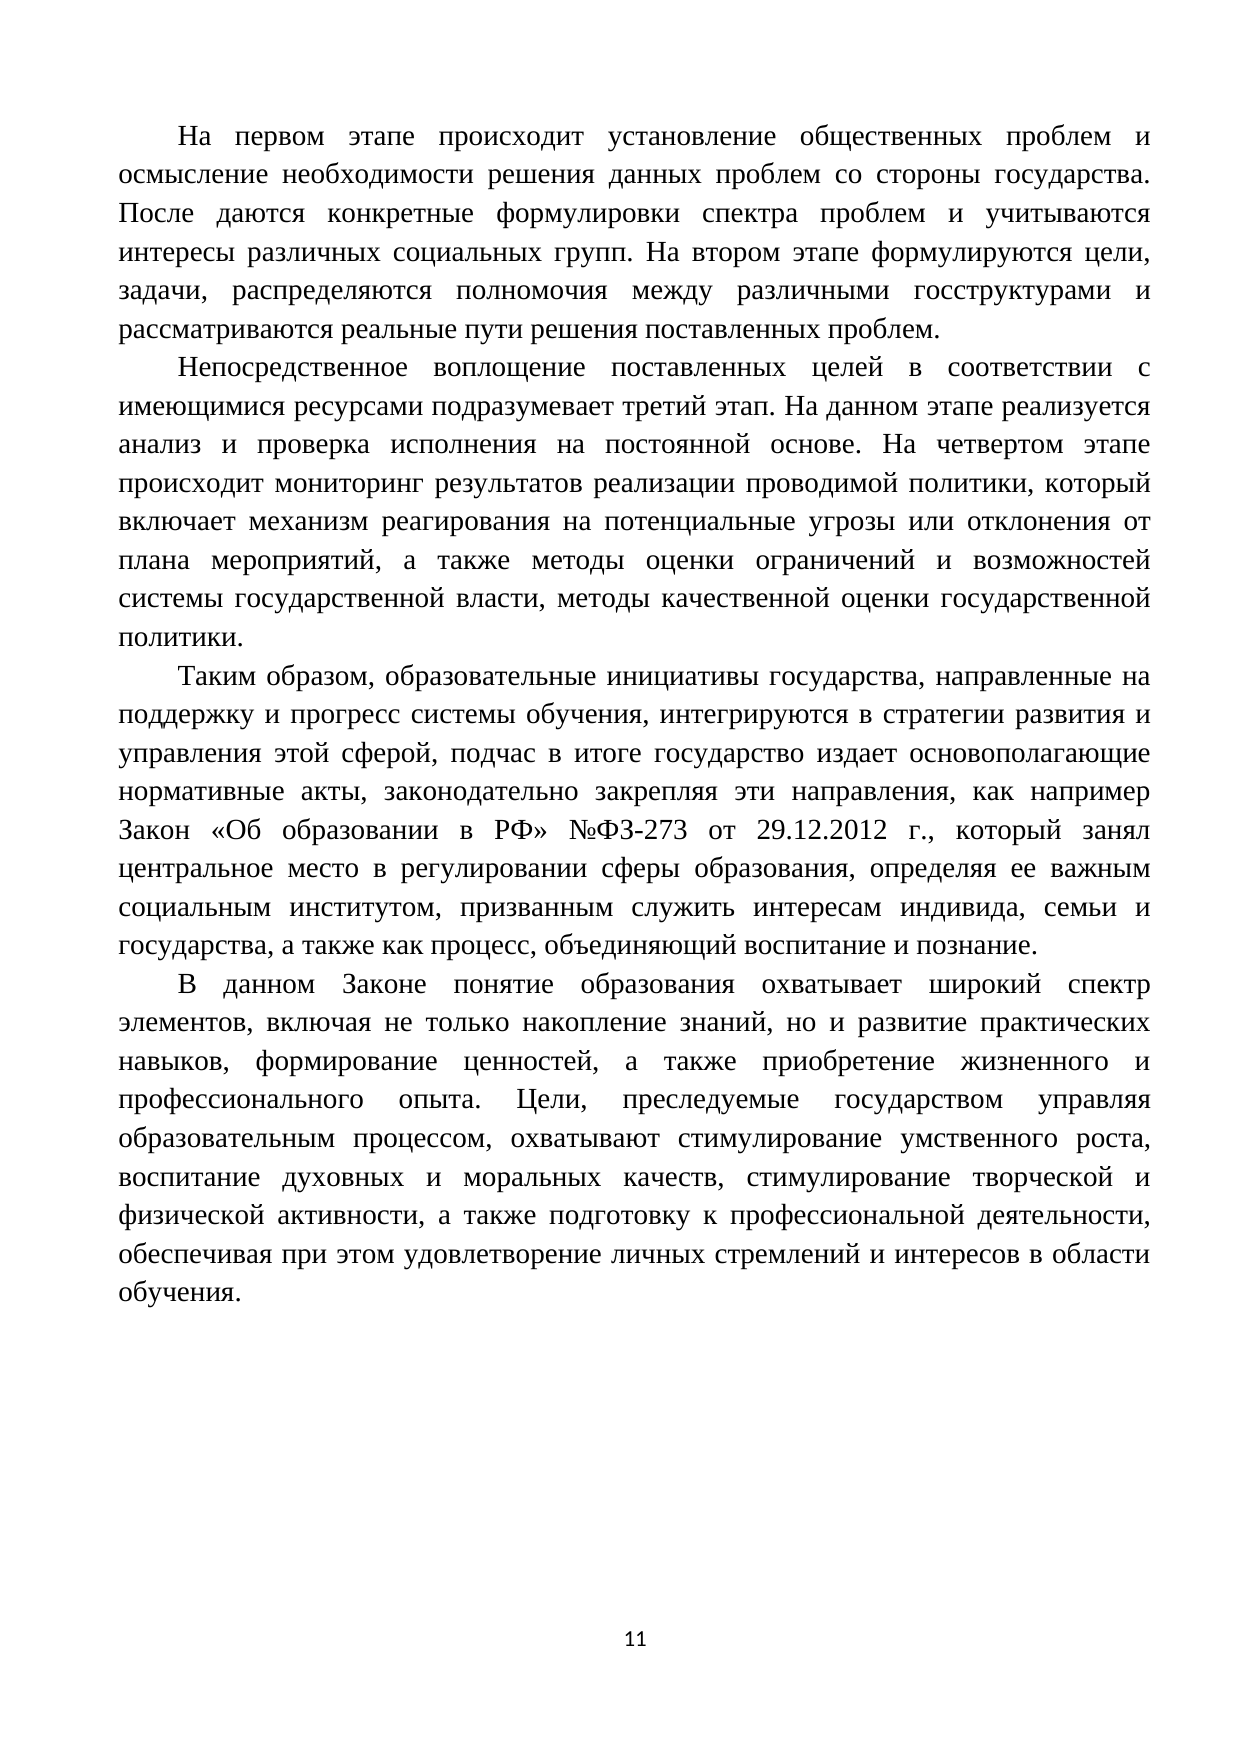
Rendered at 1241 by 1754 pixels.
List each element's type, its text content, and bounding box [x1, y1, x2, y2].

text В данном Законе понятие образования охватывает широкий спектр элементов, включая не только накопление знаний, но и развитие практических навыков, формирование ценностей, а также приобретение жизненного и профессионального опыта. Цели, преследуемые государством управляя образовательным процессом, охватывают стимулирование умственного роста, воспитание духовных и моральных качеств, стимулирование творческой и физической активности, а также подготовку к профессиональной деятельности, обеспечивая при этом удовлетворение личных стремлений и интересов в области обучения. [118, 966, 1152, 1308]
text Таким образом, образовательные инициативы государства, направленные на поддержку и прогресс системы обучения, интегрируются в стратегии развития и управления этой сферой, подчас в итоге государство издает основополагающие нормативные акты, законодательно закрепляя эти направления, как например Закон «Об образовании в РФ» №ФЗ-273 от 29.12.2012 г., который занял центральное место в регулировании сферы образования, определяя ее важным социальным институтом, призванным служить интересам индивида, семьи и государства, а также как процесс, объединяющий воспитание и познание. [118, 658, 1152, 961]
text На первом этапе происходит установление общественных проблем и осмысление необходимости решения данных проблем со стороны государства. После даются конкретные формулировки спектра проблем и учитываются интересы различных социальных групп. На втором этапе формулируются цели, задачи, распределяются полномочия между различными госструктурами и рассматриваются реальные пути решения поставленных проблем. [118, 118, 1152, 344]
text Непосредственное воплощение поставленных целей в соответствии с имеющимися ресурсами подразумевает третий этап. На данном этапе реализуется анализ и проверка исполнения на постоянной основе. На четвертом этапе происходит мониторинг результатов реализации проводимой политики, который включает механизм реагирования на потенциальные угрозы или отклонения от плана мероприятий, а также методы оценки ограничений и возможностей системы государственной власти, методы качественной оценки государственной политики. [118, 349, 1152, 653]
